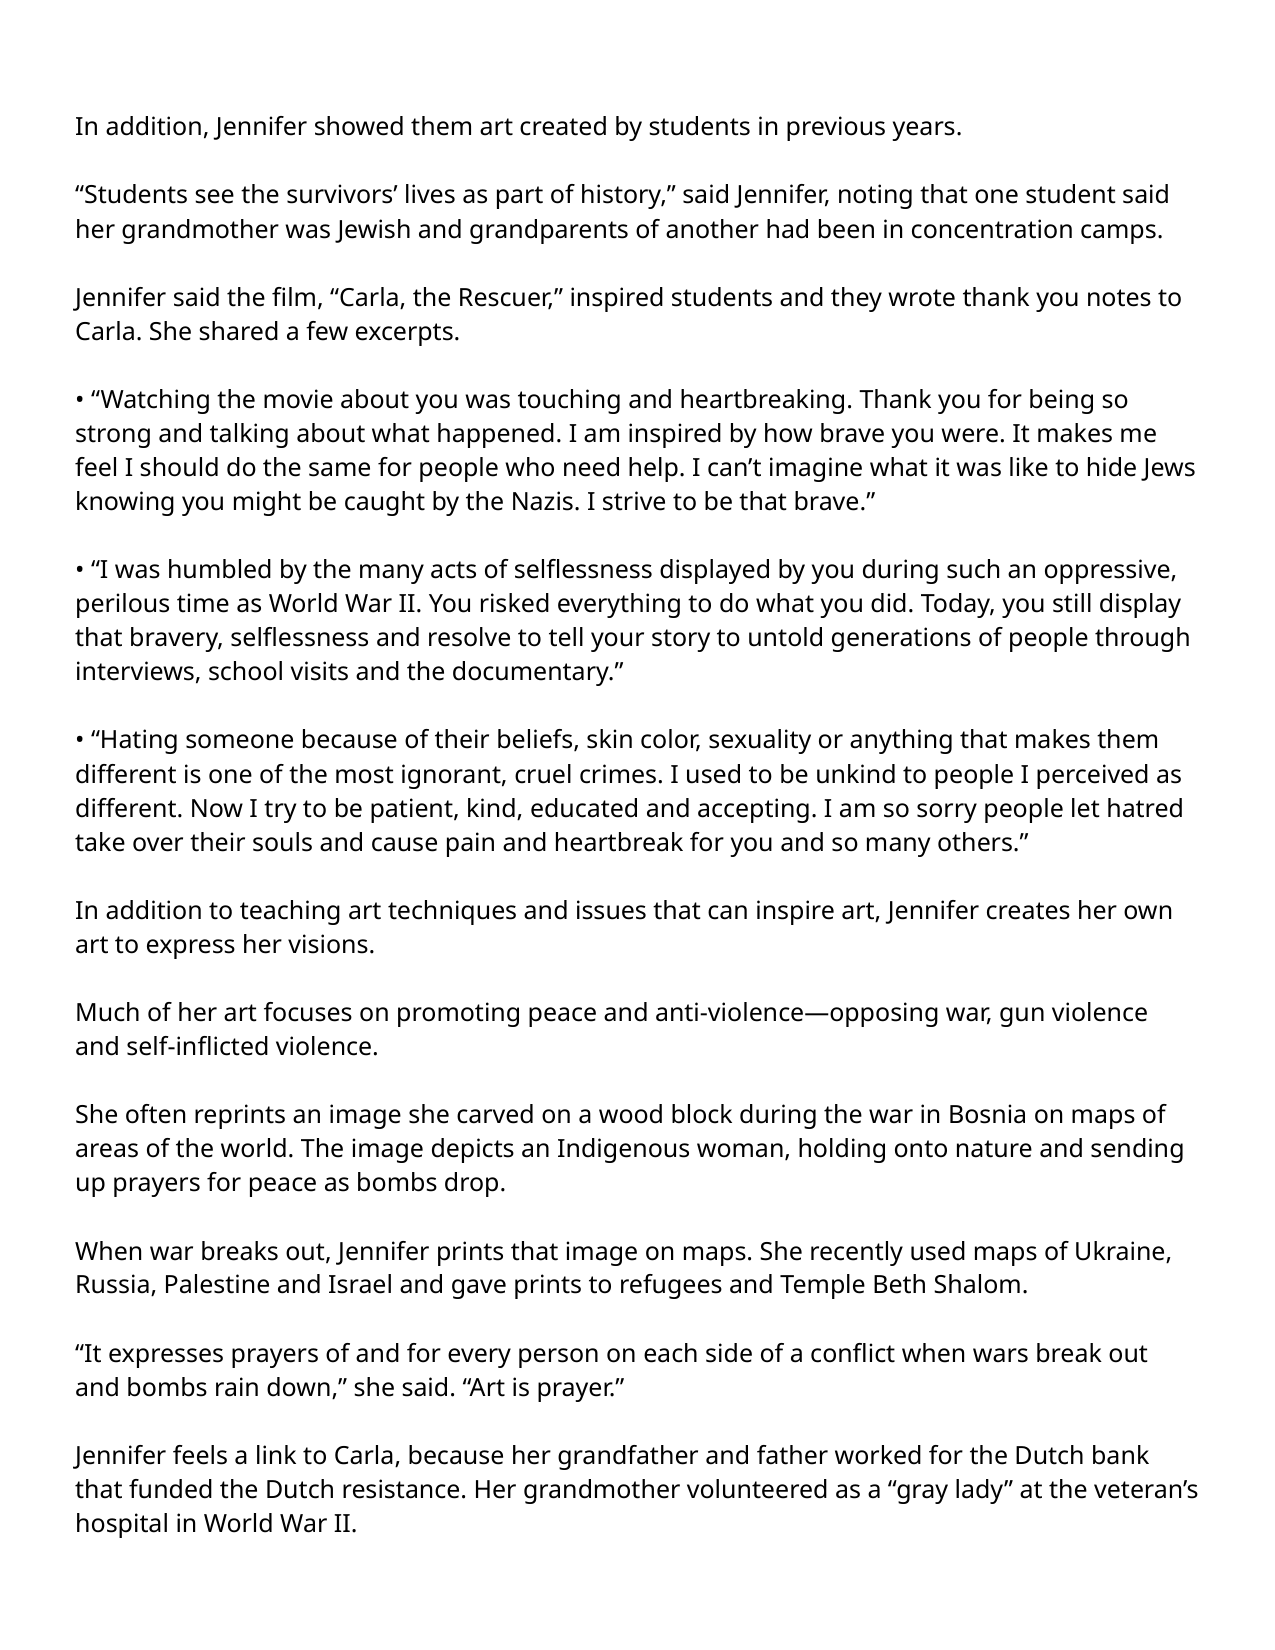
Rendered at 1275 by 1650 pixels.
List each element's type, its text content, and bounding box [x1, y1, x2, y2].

text • “Hating someone because of their beliefs, skin color, sexuality or anything that makes them different is one of the most ignorant, cruel crimes. I used to be unkind to people I perceived as different. Now I try to be patient, kind, educated and accepting. I am so sorry people let hatred take over their souls and cause pain and heartbreak for you and so many others.” [75, 722, 1200, 858]
text Jennifer said the film, “Carla, the Rescuer,” inspired students and they wrote thank you notes to Carla. She shared a few excerpts. [75, 279, 1200, 347]
text “Students see the survivors’ lives as part of history,” said Jennifer, noting that one student said her grandmother was Jewish and grandparents of another had been in concentration camps. [75, 177, 1200, 245]
text Jennifer feels a link to Carla, because her grandfather and father worked for the Dutch bank that funded the Dutch resistance. Her grandmother volunteered as a “gray lady” at the veteran’s hospital in World War II. [75, 1437, 1200, 1540]
text She often reprints an image she carved on a wood block during the war in Bosnia on maps of areas of the world. The image depicts an Indigenous woman, holding onto nature and sending up prayers for peace as bombs drop. [75, 1097, 1200, 1199]
text “It expresses prayers of and for every person on each side of a conflict when wars break out and bombs rain down,” she said. “Art is prayer.” [75, 1335, 1200, 1403]
text • “I was humbled by the many acts of selflessness displayed by you during such an oppressive, perilous time as World War II. You risked everything to do what you did. Today, you still display that bravery, selflessness and resolve to tell your story to untold generations of people through interviews, school visits and the documentary.” [75, 552, 1200, 688]
text • “Watching the movie about you was touching and heartbreaking. Thank you for being so strong and talking about what happened. I am inspired by how brave you were. It makes me feel I should do the same for people who need help. I can’t imagine what it was like to hide Jews knowing you might be caught by the Nazis. I strive to be that brave.” [75, 382, 1200, 518]
text When war breaks out, Jennifer prints that image on maps. She recently used maps of Ukraine, Russia, Palestine and Israel and gave prints to refugees and Temple Beth Shalom. [75, 1233, 1200, 1301]
text In addition, Jennifer showed them art created by students in previous years. [75, 109, 1200, 143]
text Much of her art focuses on promoting peace and anti-violence—opposing war, gun violence and self-inflicted violence. [75, 995, 1200, 1063]
text In addition to teaching art techniques and issues that can inspire art, Jennifer creates her own art to express her visions. [75, 892, 1200, 961]
